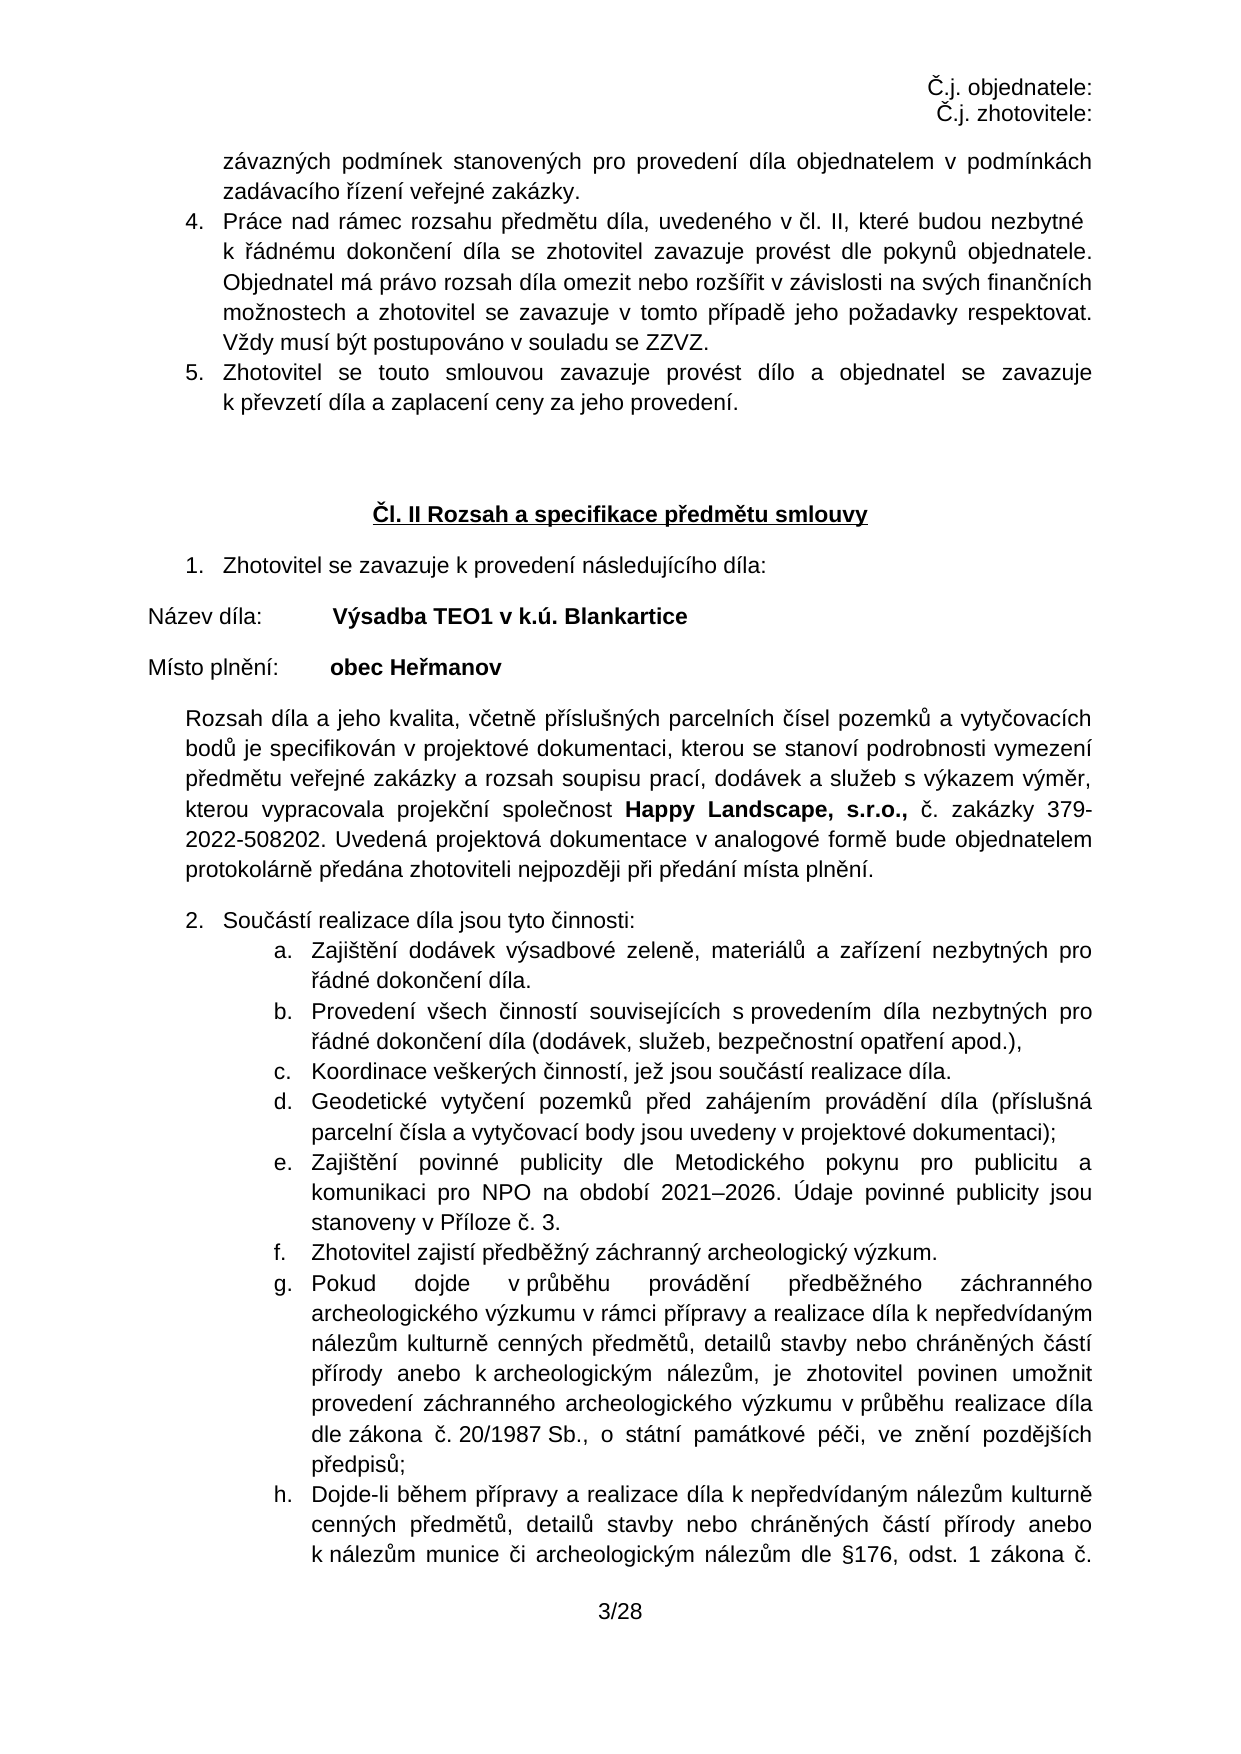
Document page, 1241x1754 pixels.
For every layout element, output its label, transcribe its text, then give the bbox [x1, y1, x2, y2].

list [274, 1481, 1093, 1568]
list Zajištění povinné publicity dle Metodického pokynu pro publicitu a komunikaci pro NPO na období 2021–2026. Údaje povinné publicity jsou stanoveny v Příloze č. 3. [274, 1149, 1093, 1235]
list Geodetické vytyčení pozemků před zahájením provádění díla (příslušná parcelní čísla a vytyčovací body jsou uvedeny v projektové dokumentaci); [274, 1088, 1093, 1145]
list Součástí realizace díla jsou tyto činnosti: [185, 907, 1093, 933]
list Zhotovitel se touto smlouvou zavazuje provést dílo a objednatel se zavazuje k převzetí díla a zaplacení ceny za jeho provedení. [185, 359, 1093, 416]
list Práce nad rámec rozsahu předmětu díla, uvedeného v čl. II, které budou nezbytné k řádnému dokončení díla se zhotovitel zavazuje provést dle pokynů objednatele. Objednatel má právo rozsah díla omezit nebo rozšířit v závislosti na svých finančních možnostech a zhotovitel se zavazuje v tomto případě jeho požadavky respektovat. Vždy musí být postupováno v souladu se ZZVZ. [185, 208, 1093, 355]
list Koordinace veškerých činností, jež jsou součástí realizace díla. [274, 1058, 1093, 1084]
text Místo plnění: obec Heřmanov [148, 654, 1093, 680]
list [185, 148, 1093, 204]
list Zhotovitel se zavazuje k provedení následujícího díla: [185, 552, 1093, 578]
list Zajištění dodávek výsadbové zeleně, materiálů a zařízení nezbytných pro řádné dokončení díla. [274, 937, 1093, 994]
text Rozsah díla a jeho kvalita, včetně příslušných parcelních čísel pozemků a vytyčovacích bodů je specifikován v projektové dokumentaci, kterou se stanoví podrobnosti vymezení předmětu veřejné zakázky a rozsah soupisu prací, dodávek a služeb s výkazem výměr, kterou vypracovala projekční společnost Happy Landscape, s.r.o., č. zakázky 379-2022-508202. Uvedená projektová dokumentace v analogové formě bude objednatelem protokolárně předána zhotoviteli nejpozději při předání místa plnění. [185, 705, 1093, 882]
list Provedení všech činností souvisejících s provedením díla nezbytných pro řádné dokončení díla (dodávek, služeb, bezpečnostní opatření apod.), [274, 998, 1093, 1054]
text Čl. II Rozsah a specifikace předmětu smlouvy [148, 501, 1093, 527]
text Název díla: Výsadba TEO1 v k.ú. Blankartice [148, 603, 1093, 629]
list Zhotovitel zajistí předběžný záchranný archeologický výzkum. [274, 1239, 1093, 1266]
list Pokud dojde v průběhu provádění předběžného záchranného archeologického výzkumu v rámci přípravy a realizace díla k nepředvídaným nálezům kulturně cenných předmětů, detailů stavby nebo chráněných částí přírody anebo k archeologickým nálezům, je zhotovitel povinen umožnit provedení záchranného archeologického výzkumu v průběhu realizace díla dle zákona č. 20/1987 Sb., o státní památkové péči, ve znění pozdějších předpisů; [274, 1269, 1093, 1477]
